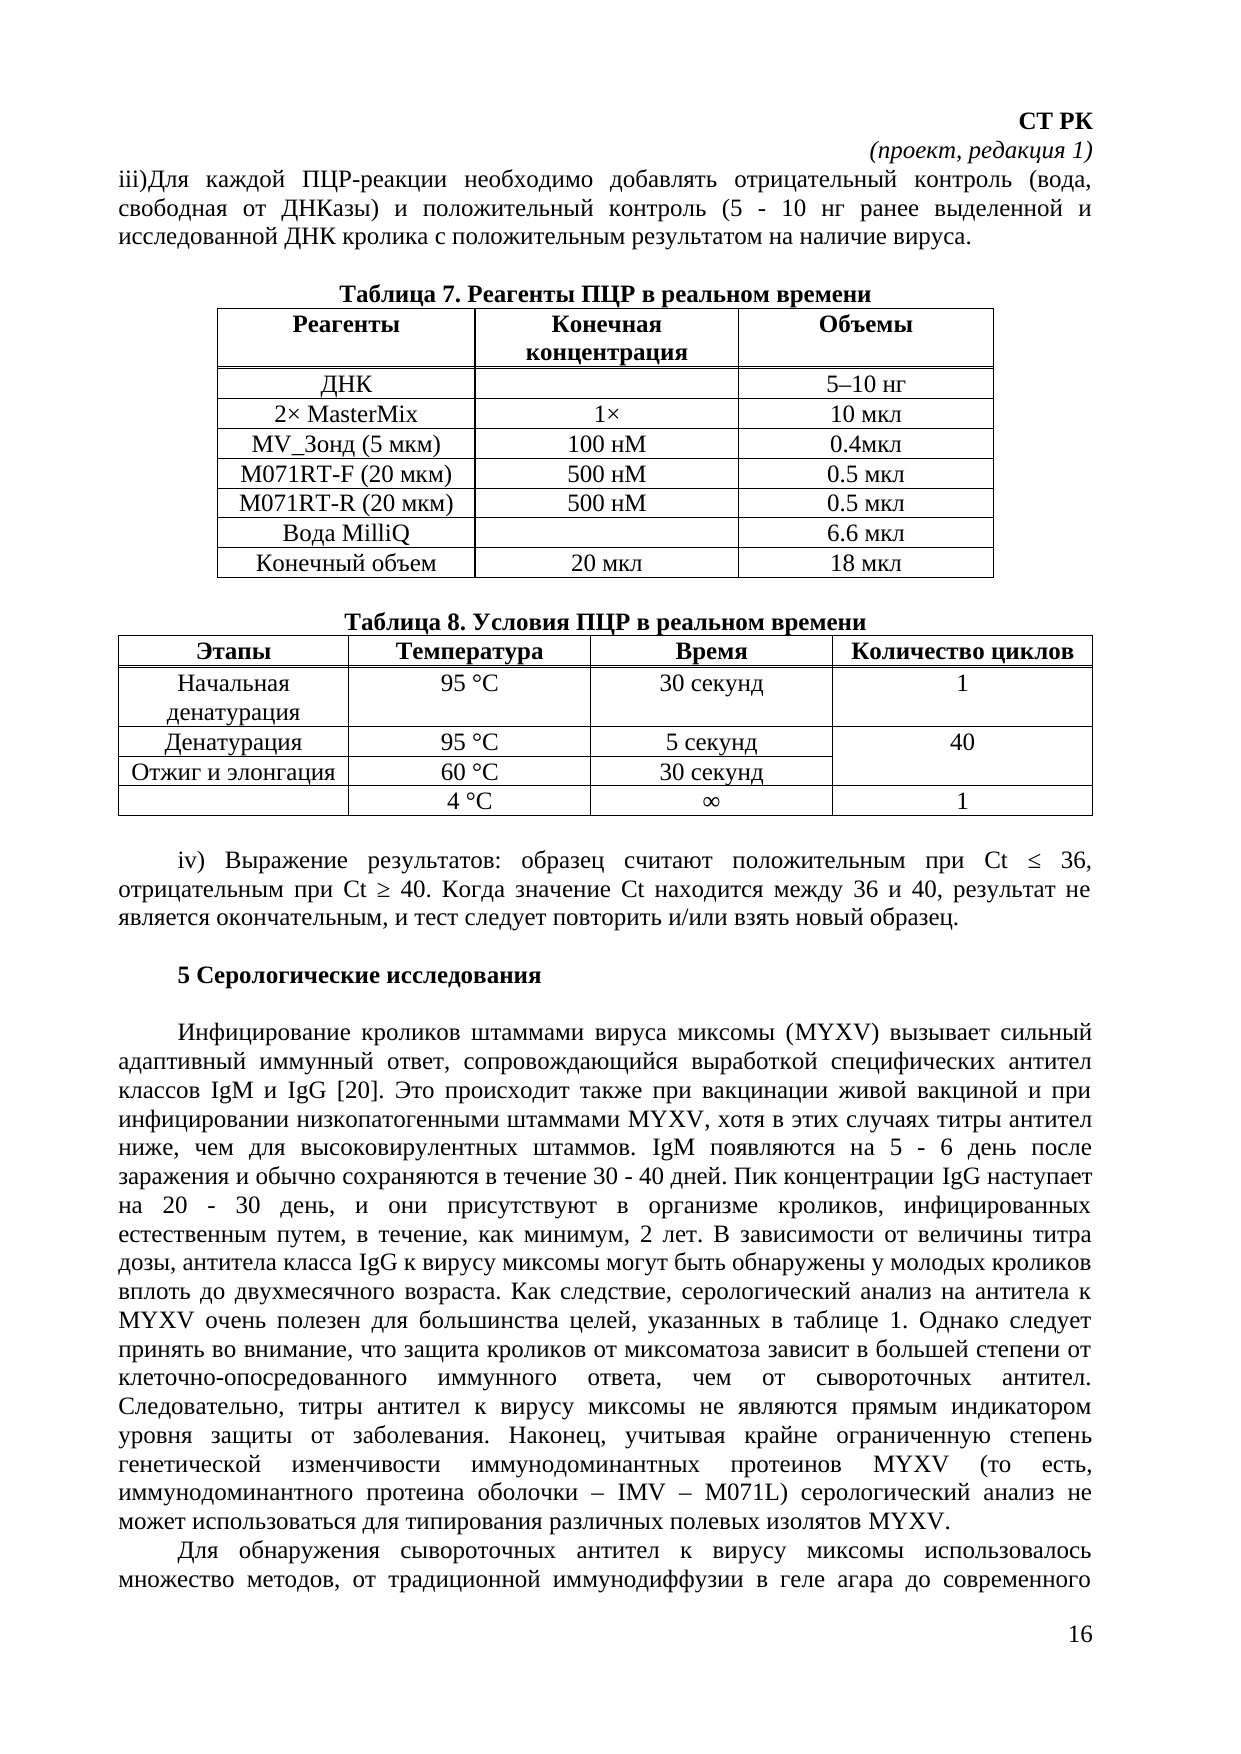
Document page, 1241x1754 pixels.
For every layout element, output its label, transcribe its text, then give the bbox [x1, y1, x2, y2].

table_cell 100 нМ [476, 429, 738, 458]
table_cell 95 °C [349, 668, 590, 726]
table_cell [119, 786, 348, 815]
table_cell Конечный объем [218, 548, 474, 577]
table_cell Отжиг и элонгация [119, 757, 348, 785]
table_cell 5 секунд [591, 727, 832, 756]
table_header Конечная концентрация [476, 309, 738, 366]
table_header Количество циклов [833, 636, 1092, 665]
table_cell 40 [833, 727, 1092, 785]
table_cell 0.4мкл [739, 429, 993, 458]
table_cell 10 мкл [739, 399, 993, 428]
table_header Время [591, 636, 832, 665]
table_cell ДНК [218, 369, 474, 398]
table_cell M071RT-F (20 мкм) [218, 459, 474, 487]
text 5 Серологические исследования [118, 960, 1092, 989]
table_cell [476, 369, 738, 398]
table_cell 30 секунд [591, 757, 832, 785]
table_cell 0.5 мкл [739, 489, 993, 517]
table_header Температура [349, 636, 590, 665]
table_cell 1 [833, 668, 1092, 726]
list Для каждой ПЦР-реакции необходимо добавлять отрицательный контроль (вода, свободная от ДНКазы) и положительный контроль (5 - 10 нг ранее выделенной и исследованной ДНК кролика с положительным результатом на наличие вируса. [118, 164, 1092, 250]
table_cell 1 [833, 786, 1092, 815]
table_cell 60 °C [349, 757, 590, 785]
table_cell 5–10 нг [739, 369, 993, 398]
table_cell 20 мкл [476, 548, 738, 577]
table_cell 18 мкл [739, 548, 993, 577]
table_cell 4 °C [349, 786, 590, 815]
table_header Реагенты [218, 309, 474, 366]
table_cell Вода MilliQ [218, 518, 474, 547]
table_header Этапы [119, 636, 348, 665]
text Таблица 7. Реагенты ПЦР в реальном времени [118, 279, 1092, 308]
table_cell Денатурация [119, 727, 348, 756]
table_cell 500 нМ [476, 459, 738, 487]
text Таблица 8. Условия ПЦР в реальном времени [118, 607, 1092, 635]
table_cell M071RT-R (20 мкм) [218, 489, 474, 517]
text Инфицирование кроликов штаммами вируса миксомы (MYXV) вызывает сильный адаптивный иммунный ответ, сопровождающийся выработкой специфических антител классов IgM и IgG [20]. Это происходит также при вакцинации живой вакциной и при инфицировании низкопатогенными штаммами MYXV, хотя в этих случаях титры антител ниже, чем для высоковирулентных штаммов. IgM появляются на 5 - 6 день после заражения и обычно сохраняются в течение 30 - 40 дней. Пик концентрации IgG наступает на 20 - 30 день, и они присутствуют в организме кроликов, инфицированных естественным путем, в течение, как минимум, 2 лет. В зависимости от величины титра дозы, антитела класса IgG к вирусу миксомы могут быть обнаружены у молодых кроликов вплоть до двухмесячного возраста. Как следствие, серологический анализ на антитела к MYXV очень полезен для большинства целей, указанных в таблице 1. Однако следует принять во внимание, что защита кроликов от миксоматоза зависит в большей степени от клеточно-опосредованного иммунного ответа, чем от сывороточных антител. Следовательно, титры антител к вирусу миксомы не являются прямым индикатором уровня защиты от заболевания. Наконец, учитывая крайне ограниченную степень генетической изменчивости иммунодоминантных протеинов MYXV (то есть, иммунодоминантного протеина оболочки – IMV – M071L) серологический анализ не может использоваться для типирования различных полевых изолятов MYXV. [118, 1017, 1092, 1535]
table_cell 6.6 мкл [739, 518, 993, 547]
table_cell 95 °C [349, 727, 590, 756]
table_cell 30 секунд [591, 668, 832, 726]
table_cell 0.5 мкл [739, 459, 993, 487]
table_cell 1× [476, 399, 738, 428]
table_cell ∞ [591, 786, 832, 815]
table_cell [476, 518, 738, 547]
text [118, 1535, 1092, 1592]
table_cell 2× MasterMix [218, 399, 474, 428]
table_cell MV_Зонд (5 мкм) [218, 429, 474, 458]
text iv) Выражение результатов: образец считают положительным при Ct ≤ 36, отрицательным при Ct ≥ 40. Когда значение Ct находится между 36 и 40, результат не является окончательным, и тест следует повторить и/или взять новый образец. [118, 845, 1092, 931]
table_header Объемы [739, 309, 993, 366]
table_cell 500 нМ [476, 489, 738, 517]
table_cell Начальная денатурация [119, 668, 348, 726]
